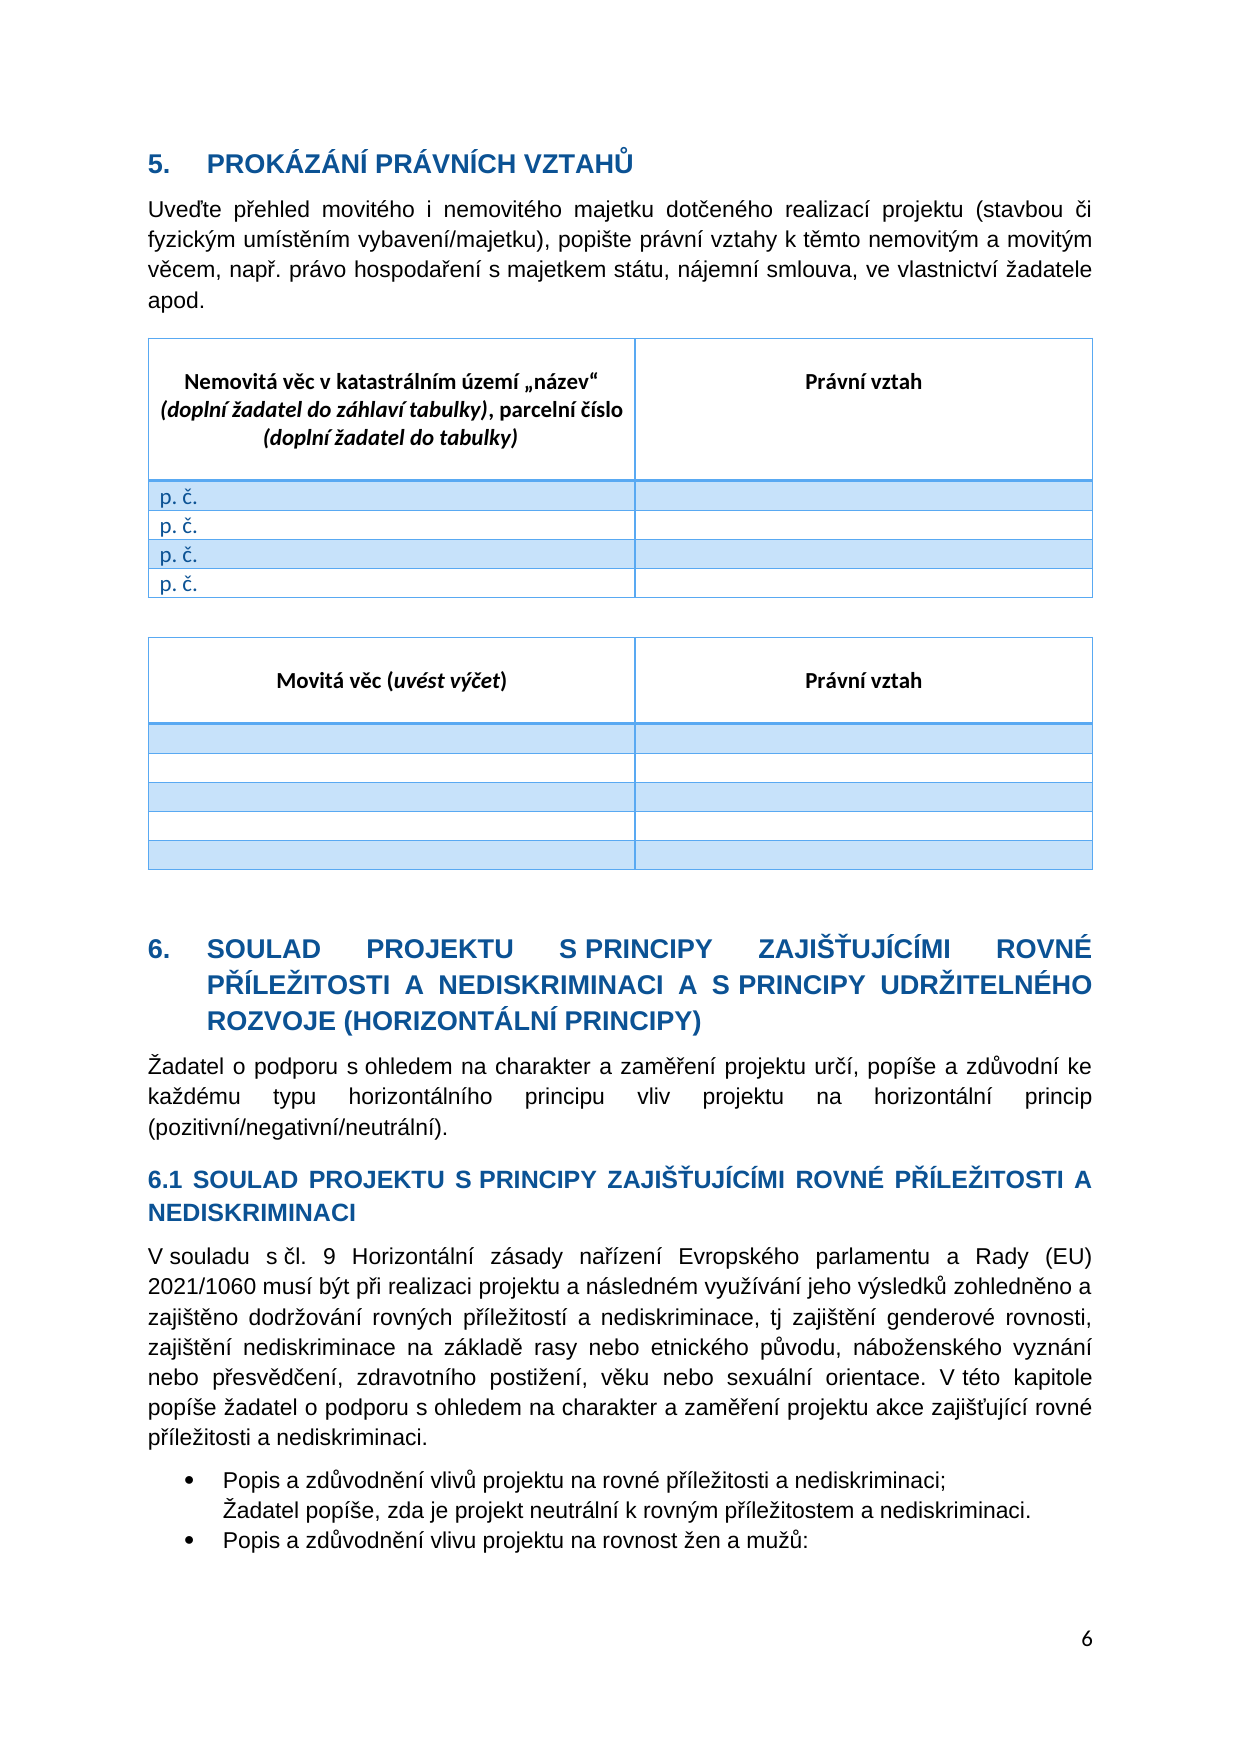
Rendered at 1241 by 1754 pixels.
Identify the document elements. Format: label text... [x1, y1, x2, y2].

table_cell [636, 841, 1092, 869]
table_cell p. č. [149, 540, 634, 568]
table_cell [149, 754, 634, 782]
table_cell p. č. [149, 569, 634, 597]
subtitle 6.1 Soulad projektu s principy zajišťujícími rovné příležitosti a nediskriminaci [148, 1164, 1093, 1226]
table_header Právní vztah [636, 339, 1092, 479]
table_cell [636, 569, 1092, 597]
text Žadatel o podporu s ohledem na charakter a zaměření projektu určí, popíše a zdůvodní ke každému typu horizontálního principu vliv projektu na horizontální princip (pozitivní/negativní/neutrální). [148, 1053, 1093, 1140]
table_cell [149, 783, 634, 811]
table_cell p. č. [149, 482, 634, 510]
table_cell [636, 540, 1092, 568]
list Popis a zdůvodnění vlivů projektu na rovné příležitosti a nediskriminaci; [185, 1467, 1093, 1493]
table_cell [636, 783, 1092, 811]
table_cell [636, 482, 1092, 510]
table_cell [149, 841, 634, 869]
table_cell [149, 725, 634, 753]
list Popis a zdůvodnění vlivu projektu na rovnost žen a mužů: [185, 1527, 1093, 1554]
text V souladu s čl. 9 Horizontální zásady nařízení Evropského parlamentu a Rady (EU) 2021/1060 musí být při realizaci projektu a následném využívání jeho výsledků zohledněno a zajištěno dodržování rovných příležitostí a nediskriminace, tj zajištění genderové rovnosti, zajištění nediskriminace na základě rasy nebo etnického původu, náboženského vyznání nebo přesvědčení, zdravotního postižení, věku nebo sexuální orientace. V této kapitole popíše žadatel o podporu s ohledem na charakter a zaměření projektu akce zajišťující rovné příležitosti a nediskriminaci. [148, 1243, 1093, 1451]
table_cell [636, 812, 1092, 840]
table_header Právní vztah [636, 638, 1092, 722]
table_header Nemovitá věc v katastrálním území „název“ (doplní žadatel do záhlaví tabulky), parcelní číslo (doplní žadatel do tabulky) [149, 339, 634, 479]
table_cell [636, 511, 1092, 539]
table_cell [636, 754, 1092, 782]
table_cell p. č. [149, 511, 634, 539]
list Žadatel popíše, zda je projekt neutrální k rovným příležitostem a nediskriminaci. [223, 1497, 1093, 1524]
text Uveďte přehled movitého i nemovitého majetku dotčeného realizací projektu (stavbou či fyzickým umístěním vybavení/majetku), popište právní vztahy k těmto nemovitým a movitým věcem, např. právo hospodaření s majetkem státu, nájemní smlouva, ve vlastnictví žadatele apod. [148, 196, 1093, 313]
subtitle soulad projektu s principy zajišťujícími rovné příležitosti a nediskriminaci a s principy udržitelného Rozvoje (horizontální principy) [148, 933, 1093, 1036]
table_header Movitá věc (uvést výčet) [149, 638, 634, 722]
table_cell [149, 812, 634, 840]
table_cell [636, 725, 1092, 753]
subtitle prokázání právních vztahů [148, 148, 1093, 179]
